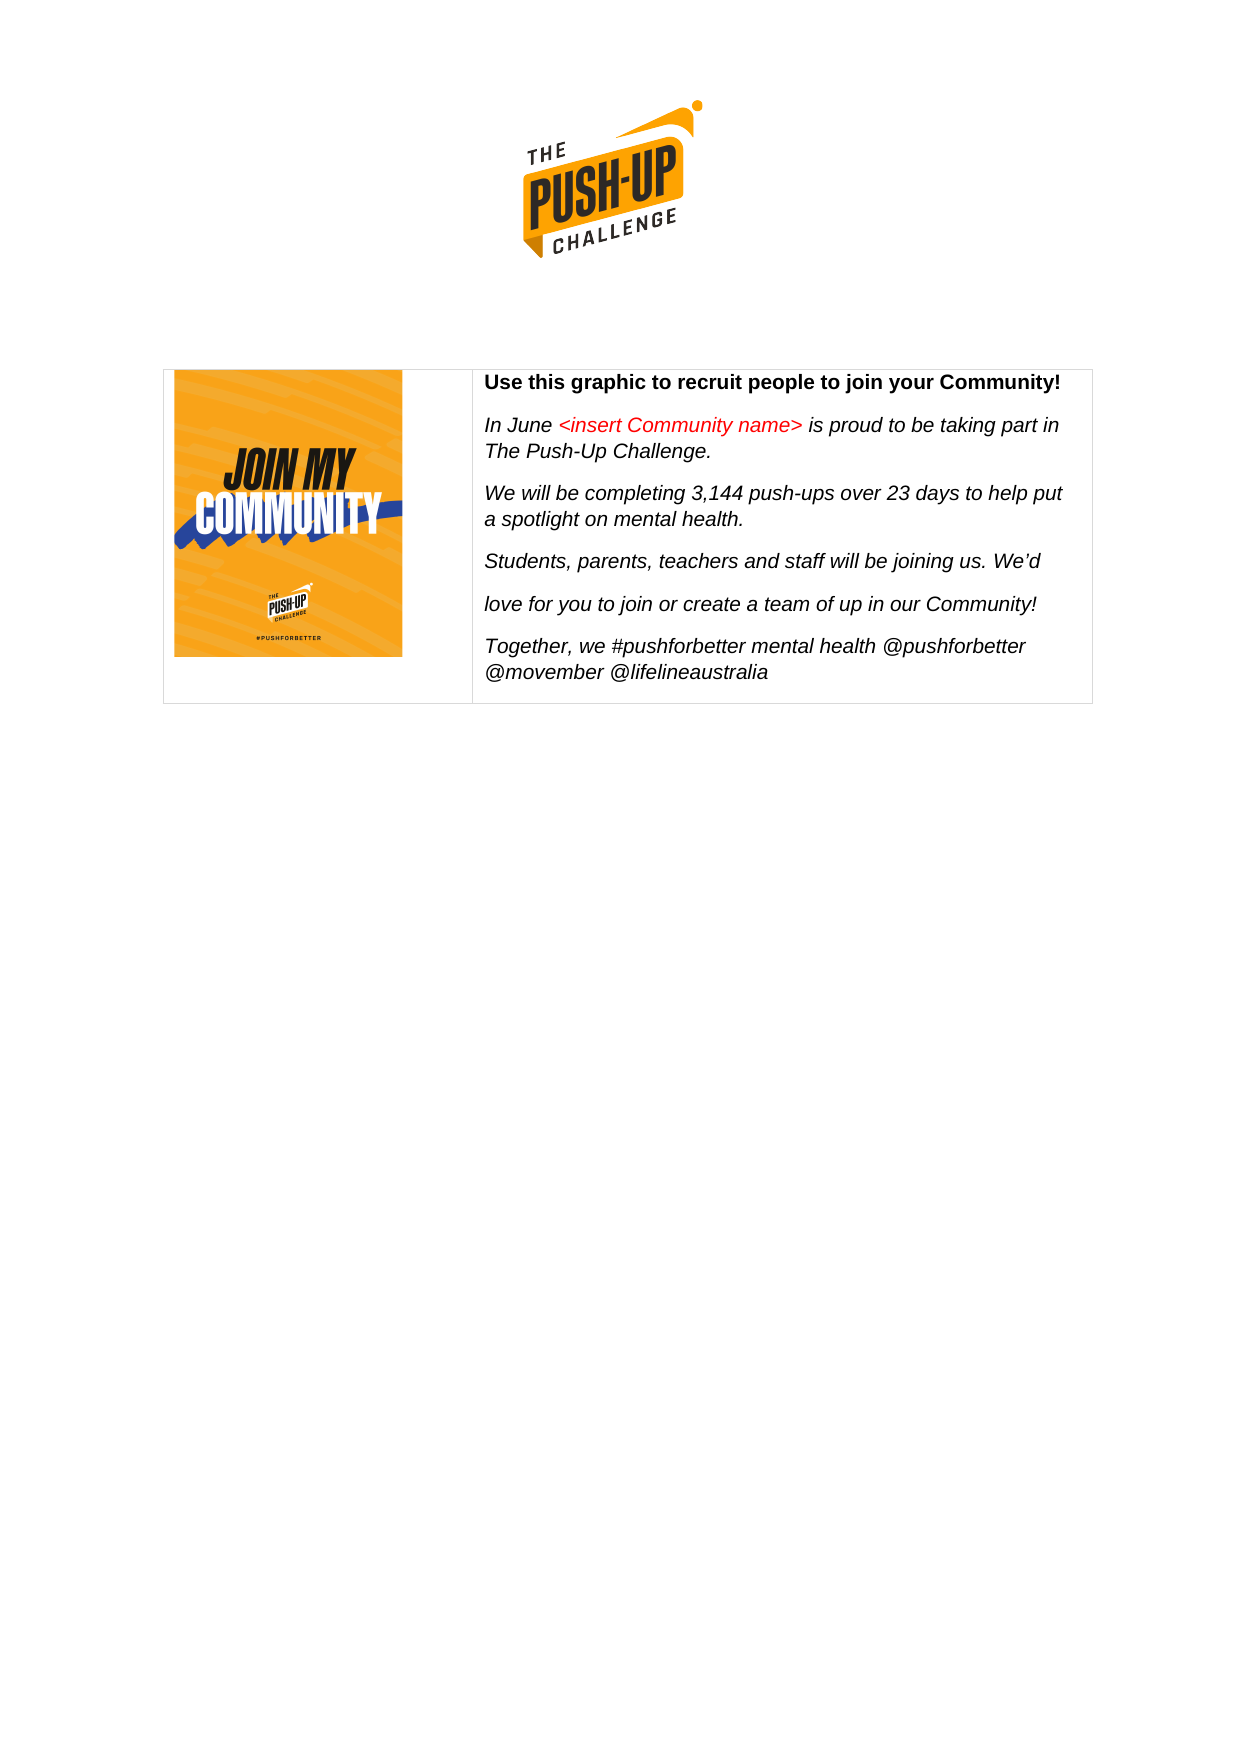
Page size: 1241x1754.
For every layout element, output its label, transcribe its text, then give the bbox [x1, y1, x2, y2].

picture [523, 100, 703, 258]
table_cell Use this graphic to recruit people to join your Community! In June <insert Community name> is proud to be taking part in The Push-Up Challenge. We will be completing 3,144 push-ups over 23 days to help put a spotlight on mental health. Students, parents, teachers and staff will be joining us. We’d love for you to join or create a team of up in our Community! Together, we #pushforbetter mental health @pushforbetter @movember @lifelineaustralia [473, 370, 1092, 703]
picture [174, 370, 403, 657]
table_cell [164, 370, 472, 703]
